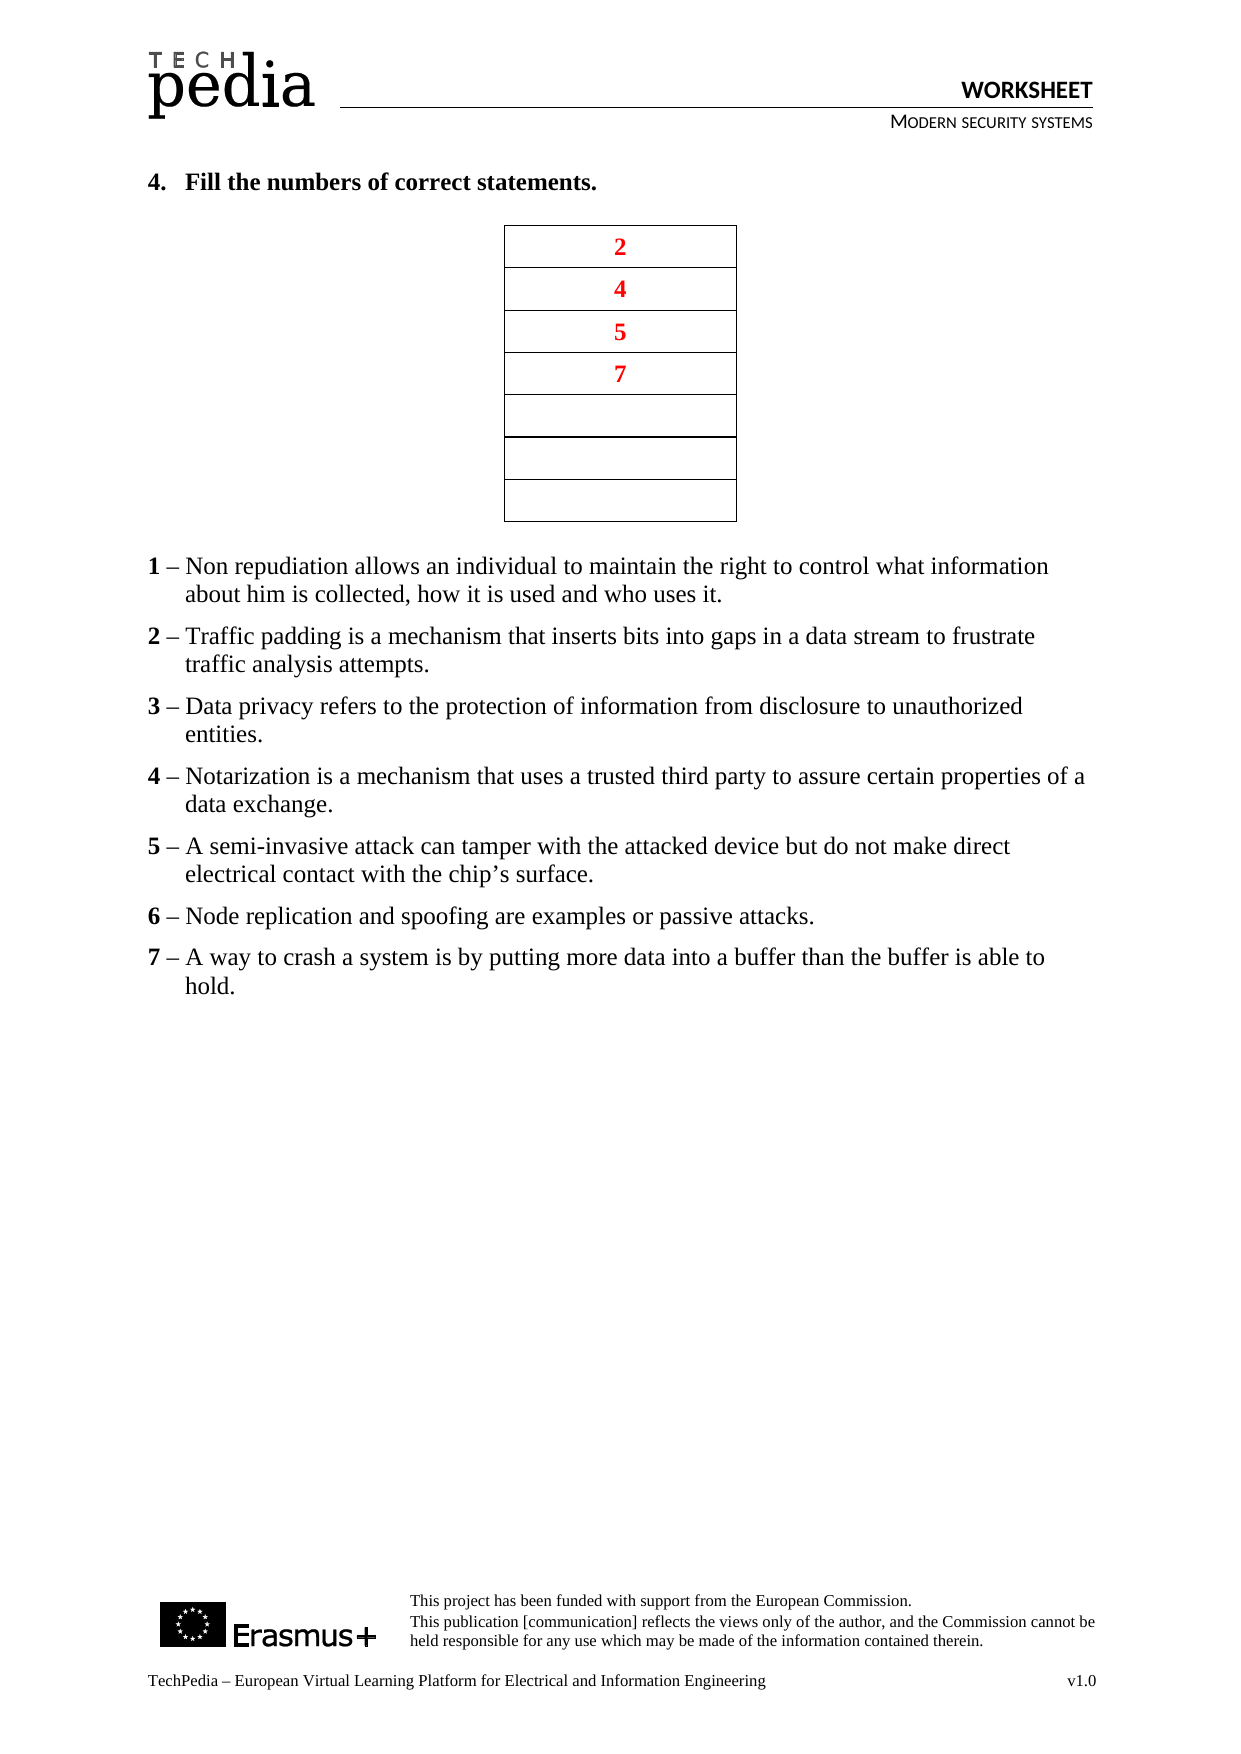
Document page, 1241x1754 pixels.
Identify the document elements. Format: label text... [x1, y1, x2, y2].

table_cell 5 [505, 311, 736, 352]
text 2 – Traffic padding is a mechanism that inserts bits into gaps in a data stream to frustrate traffic analysis attempts. [148, 621, 1093, 678]
text 1 – Non repudiation allows an individual to maintain the right to control what information about him is collected, how it is used and who uses it. [148, 551, 1093, 608]
text Fill the numbers of correct statements. [148, 167, 1093, 196]
table_cell [505, 395, 736, 436]
table_cell [505, 480, 736, 521]
table_header 2 [505, 226, 736, 267]
table_cell 4 [505, 268, 736, 309]
text 6 – Node replication and spoofing are examples or passive attacks. [148, 901, 1093, 929]
text 7 – A way to crash a system is by putting more data into a buffer than the buffer is able to hold. [148, 942, 1093, 999]
table_cell 7 [505, 353, 736, 394]
text 4 – Notarization is a mechanism that uses a trusted third party to assure certain properties of a data exchange. [148, 761, 1093, 818]
table_cell [505, 438, 736, 479]
text 3 – Data privacy refers to the protection of information from disclosure to unauthorized entities. [148, 691, 1093, 748]
text 5 – A semi-invasive attack can tamper with the attacked device but do not make direct electrical contact with the chip’s surface. [148, 831, 1093, 888]
